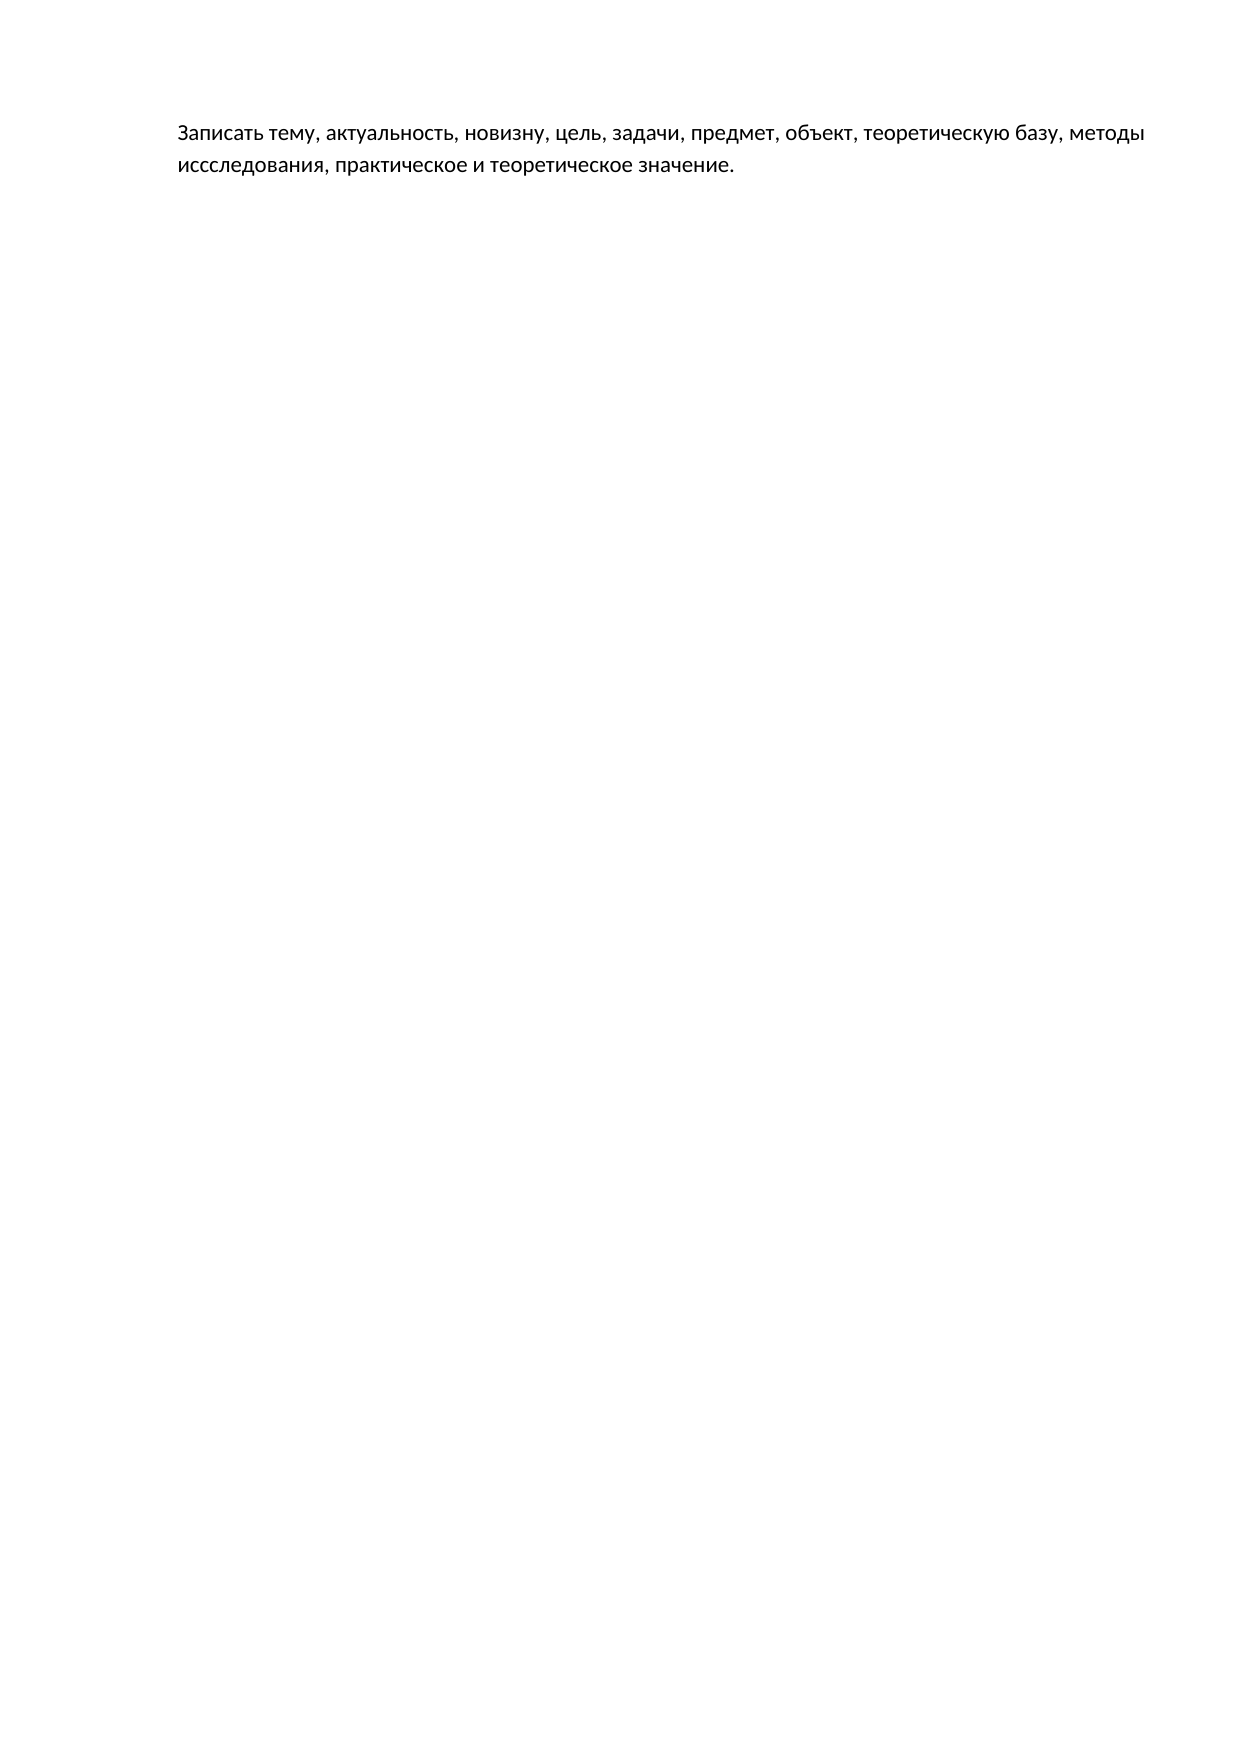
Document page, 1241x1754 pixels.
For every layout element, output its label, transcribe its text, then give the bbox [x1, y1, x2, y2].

text Записать тему, актуальность, новизну, цель, задачи, предмет, объект, теоретическую базу, методы иссследования, практическое и теоретическое значение. [177, 118, 1152, 178]
